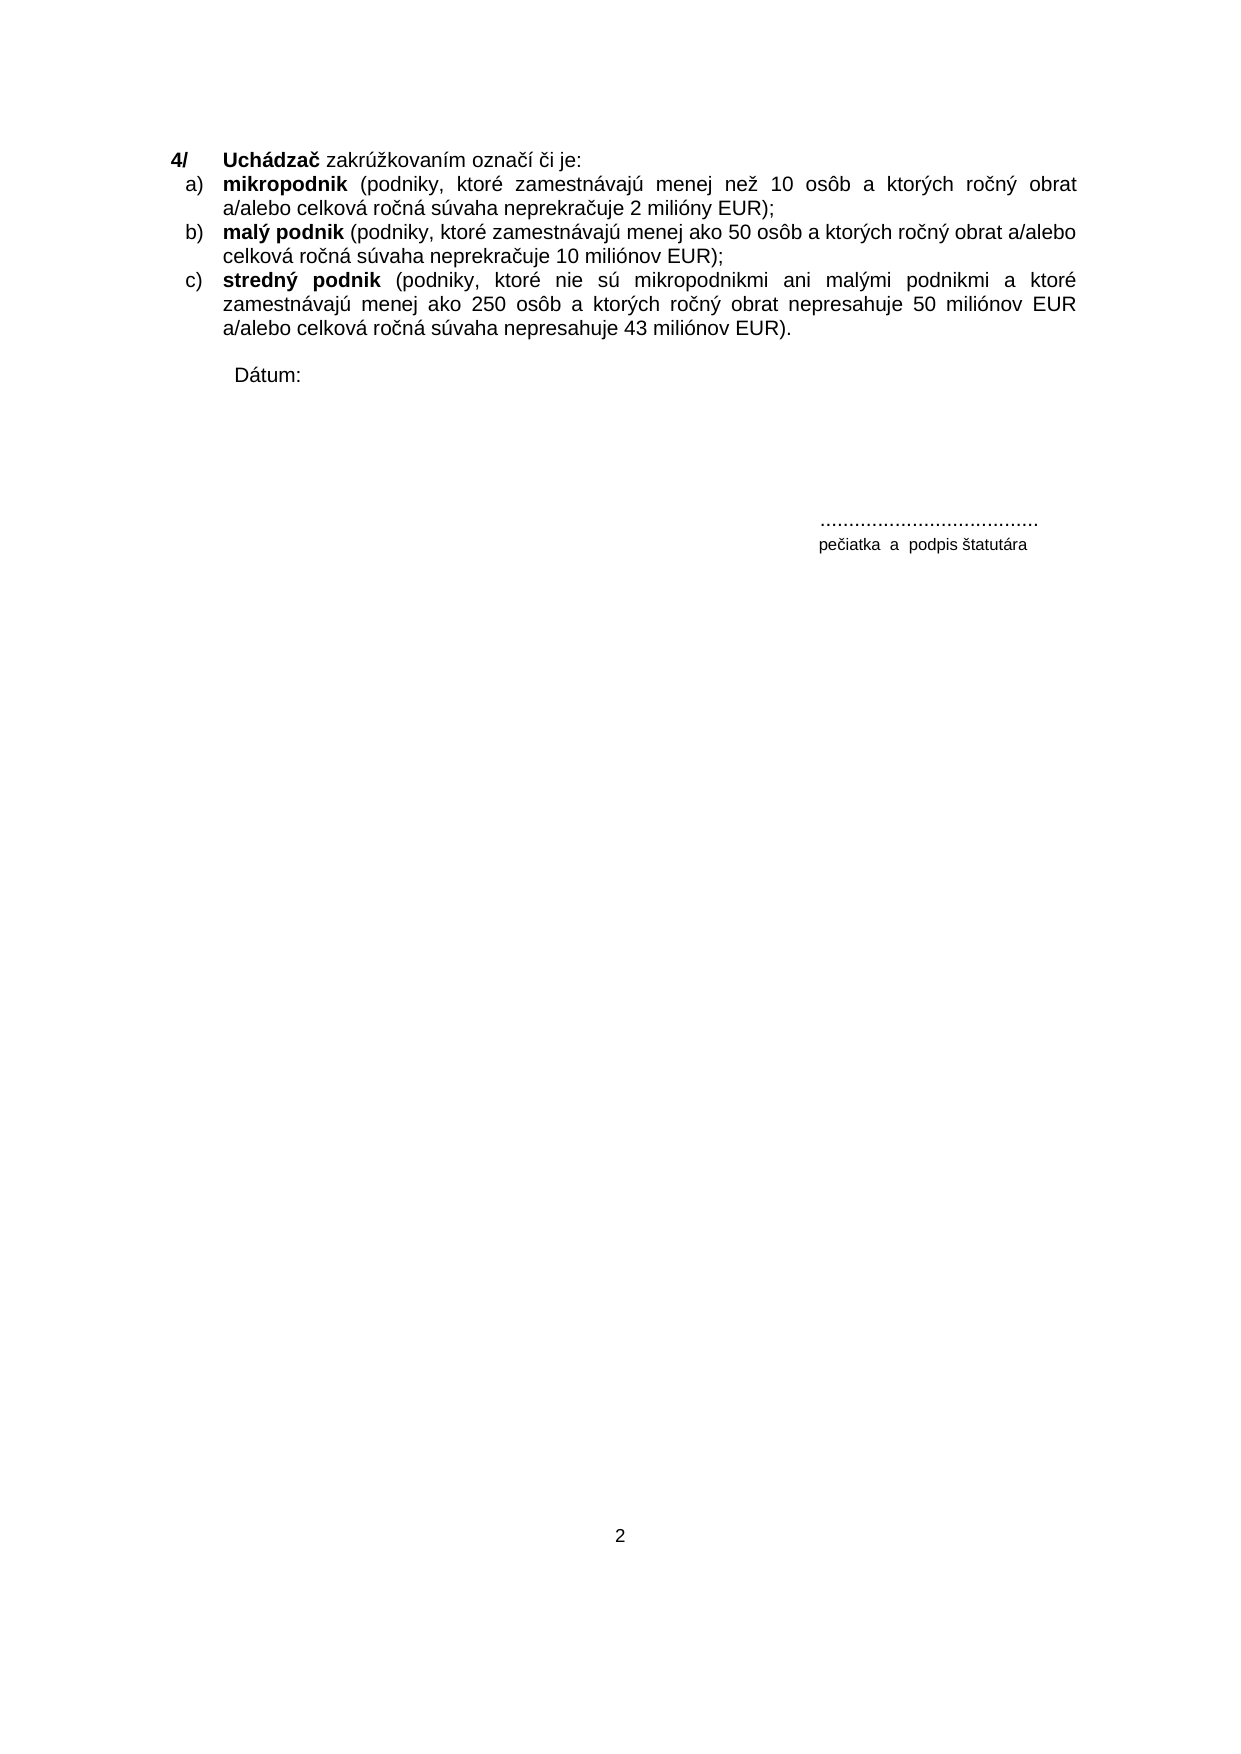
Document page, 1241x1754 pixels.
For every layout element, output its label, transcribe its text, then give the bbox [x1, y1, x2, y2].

text Dátum: [148, 363, 1093, 387]
list malý podnik (podniky, ktoré zamestnávajú menej ako 50 osôb a ktorých ročný obrat a/alebo celková ročná súvaha neprekračuje 10 miliónov EUR); [185, 219, 1078, 267]
list stredný podnik (podniky, ktoré nie sú mikropodnikmi ani malými podnikmi a ktoré zamestnávajú menej ako 250 osôb a ktorých ročný obrat nepresahuje 50 miliónov EUR a/alebo celková ročná súvaha nepresahuje 43 miliónov EUR). [185, 267, 1078, 339]
list mikropodnik (podniky, ktoré zamestnávajú menej než 10 osôb a ktorých ročný obrat a/alebo celková ročná súvaha neprekračuje 2 milióny EUR); [185, 172, 1078, 219]
text ...................................... pečiatka a podpis štatutára [148, 507, 1093, 555]
text 4/ Uchádzač zakrúžkovaním označí či je: [148, 148, 1078, 172]
text 2 [148, 1525, 1093, 1547]
